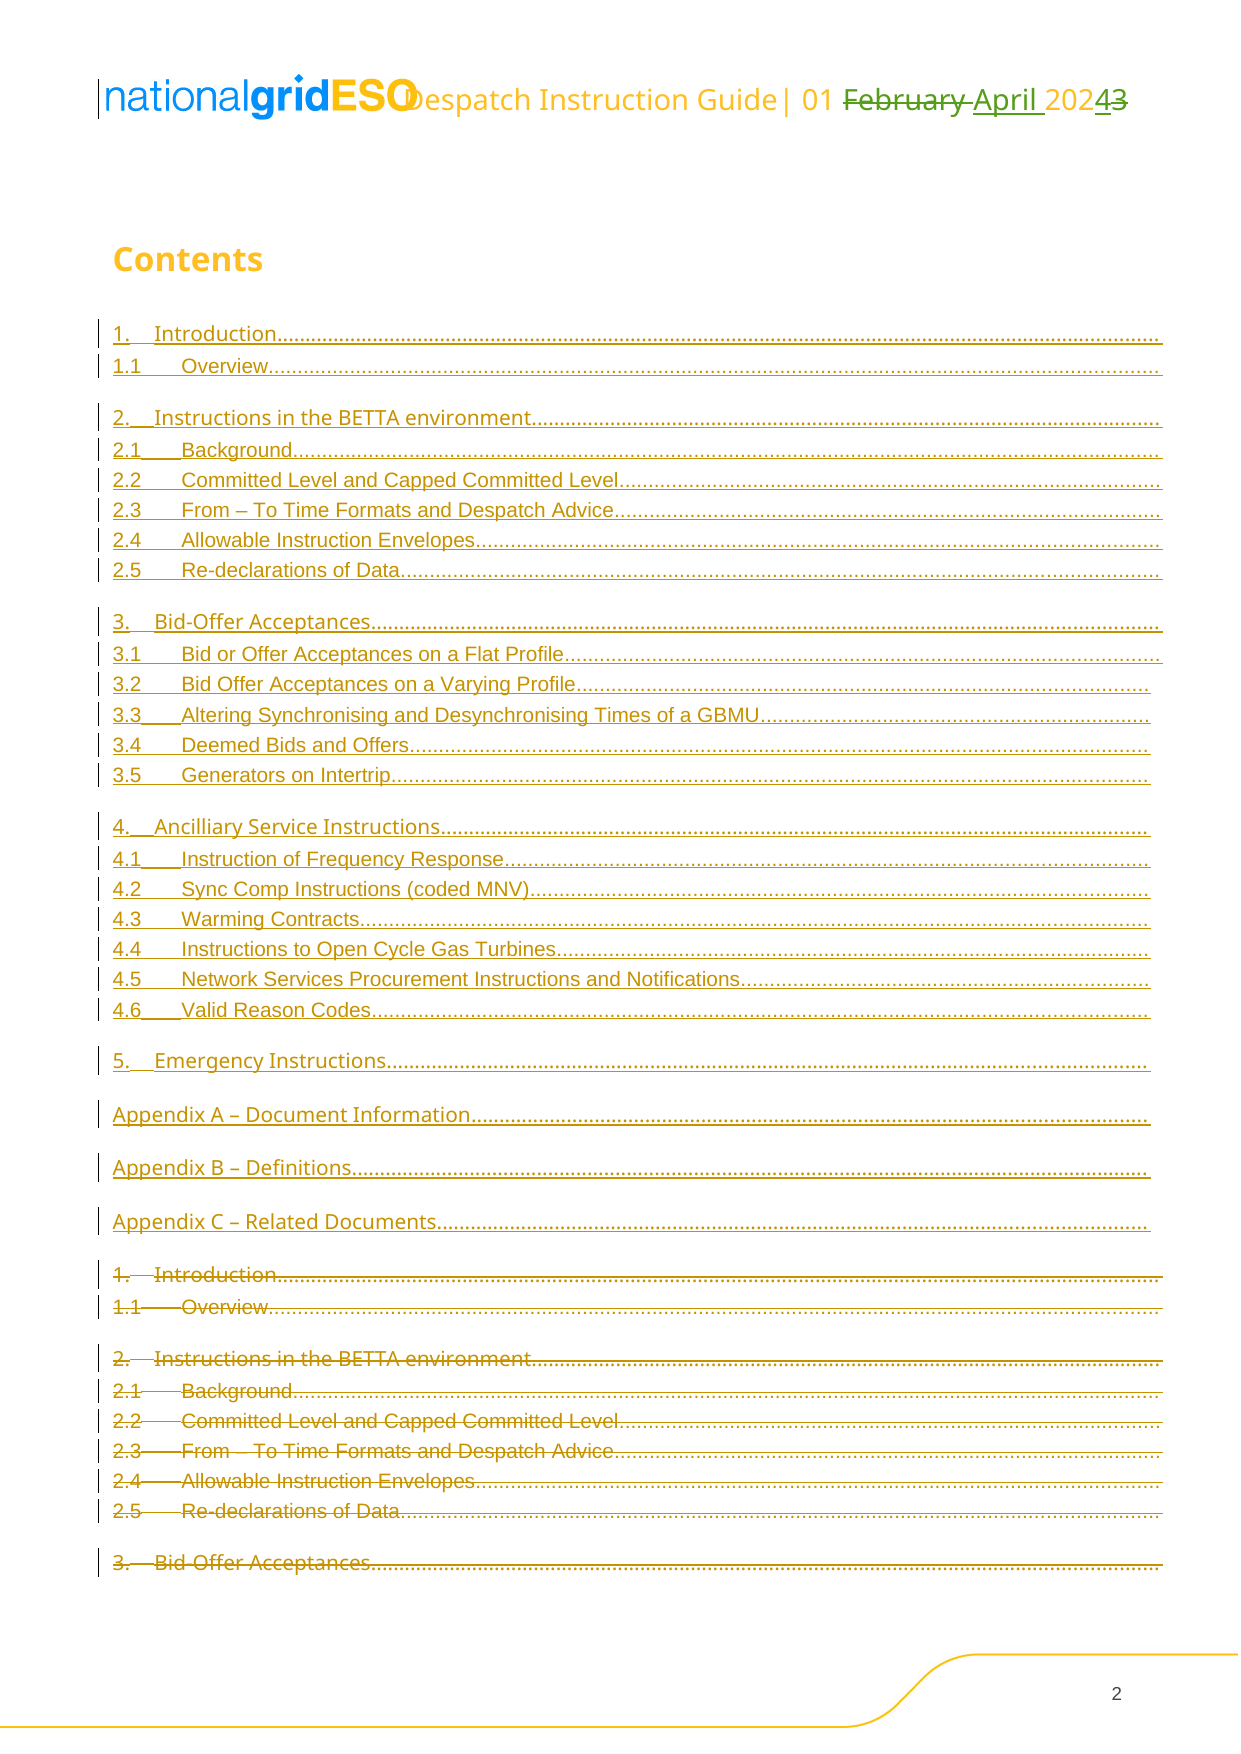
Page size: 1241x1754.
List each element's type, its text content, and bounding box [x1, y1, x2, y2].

picture [0, 0, 1238, 1751]
text Contents [112, 236, 1128, 282]
